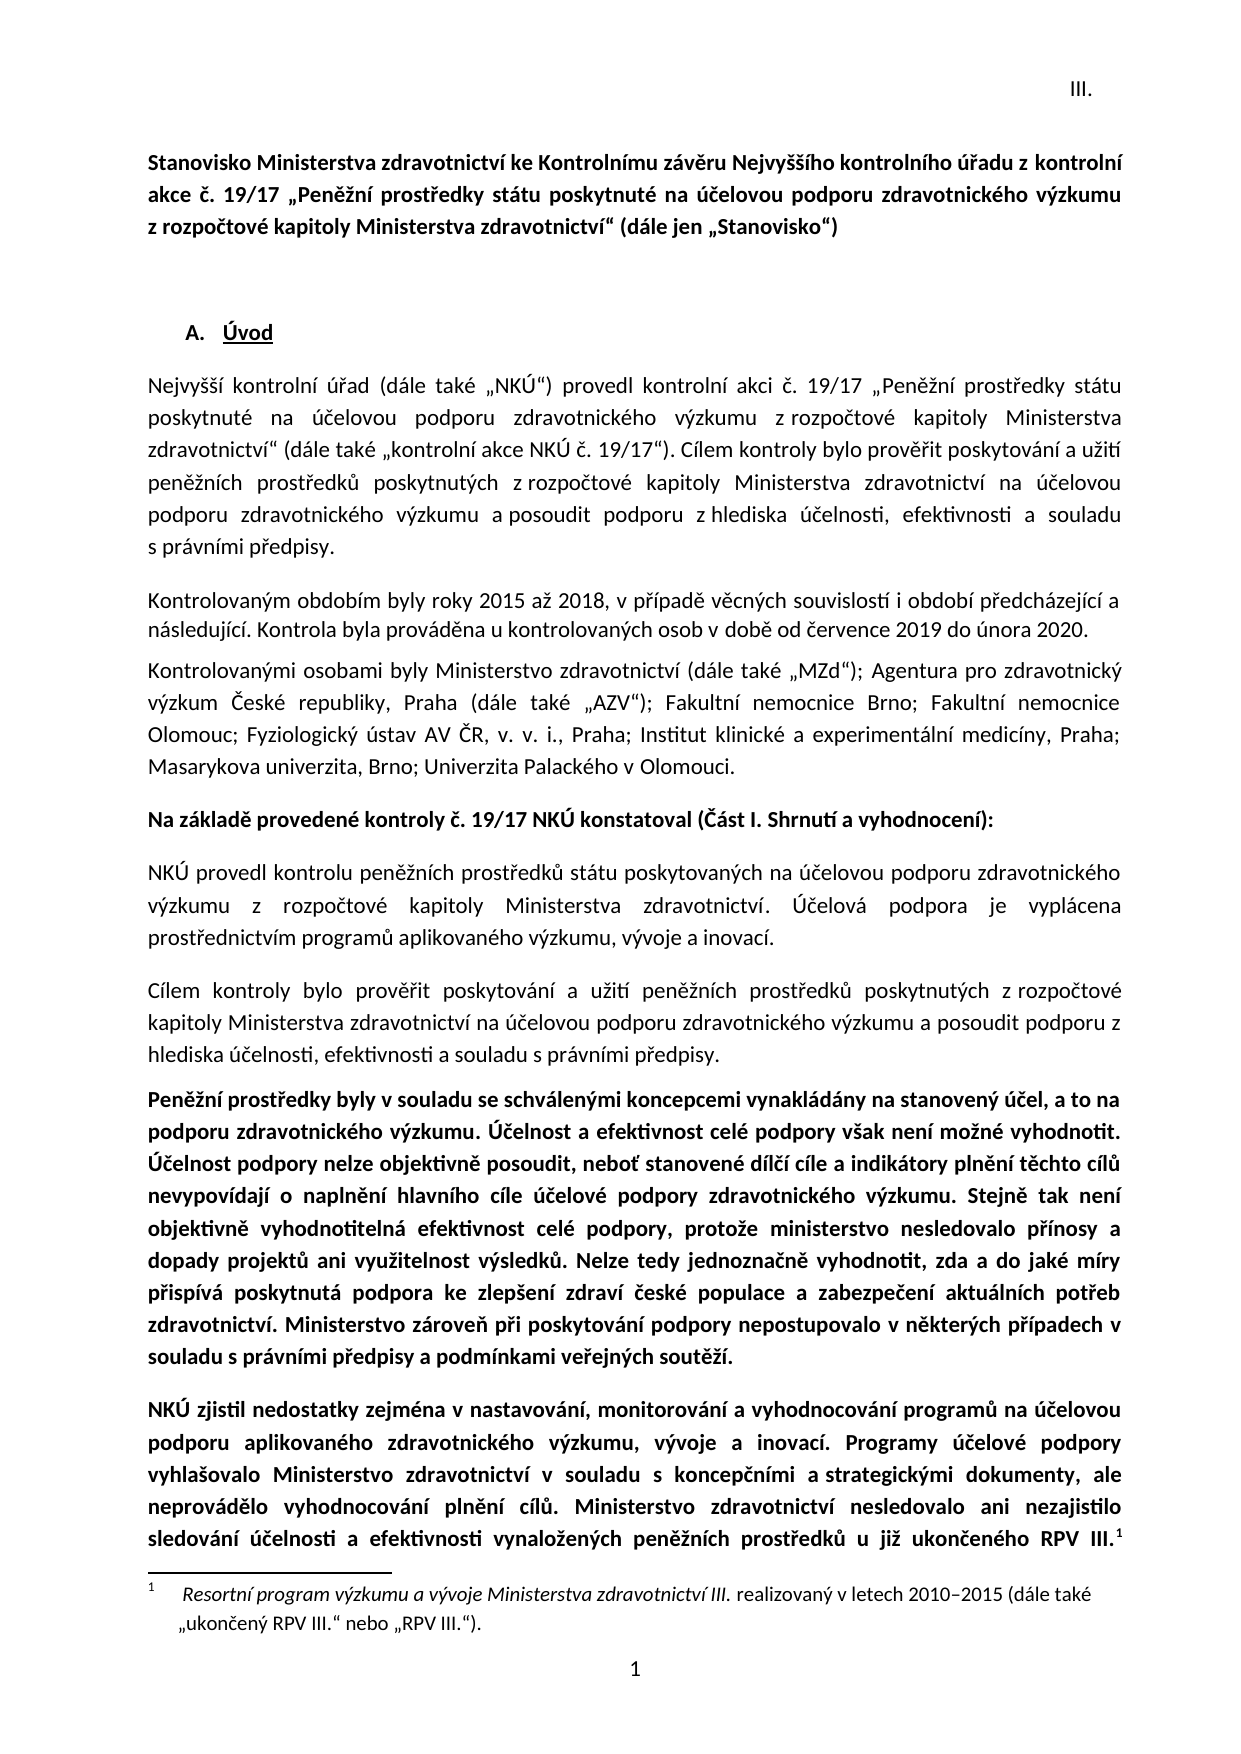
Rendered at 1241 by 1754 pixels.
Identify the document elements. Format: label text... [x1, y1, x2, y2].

text NKÚ provedl kontrolu peněžních prostředků státu poskytovaných na účelovou podporu zdravotnického výzkumu z rozpočtové kapitoly Ministerstva zdravotnictví. Účelová podpora je vyplácena prostřednictvím programů aplikovaného výzkumu, vývoje a inovací. [148, 858, 1122, 951]
text Kontrolovanými osobami byly Ministerstvo zdravotnictví (dále také „MZd“); Agentura pro zdravotnický výzkum České republiky, Praha (dále také „AZV“); Fakultní nemocnice Brno; Fakultní nemocnice Olomouc; Fyziologický ústav AV ČR, v. v. i., Praha; Institut klinické a experimentální medicíny, Praha; Masarykova univerzita, Brno; Univerzita Palackého v Olomouci. [148, 656, 1122, 781]
text Peněžní prostředky byly v souladu se schválenými koncepcemi vynakládány na stanovený účel, a to na podporu zdravotnického výzkumu. Účelnost a efektivnost celé podpory však není možné vyhodnotit. Účelnost podpory nelze objektivně posoudit, neboť stanovené dílčí cíle a indikátory plnění těchto cílů nevypovídají o naplnění hlavního cíle účelové podpory zdravotnického výzkumu. Stejně tak není objektivně vyhodnotitelná efektivnost celé podpory, protože ministerstvo nesledovalo přínosy a dopady projektů ani využitelnost výsledků. Nelze tedy jednoznačně vyhodnotit, zda a do jaké míry přispívá poskytnutá podpora ke zlepšení zdraví české populace a zabezpečení aktuálních potřeb zdravotnictví. Ministerstvo zároveň při poskytování podpory nepostupovalo v některých případech v souladu s právními předpisy a podmínkami veřejných soutěží. [148, 1085, 1122, 1371]
text Na základě provedené kontroly č. 19/17 NKÚ konstatoval (Část I. Shrnutí a vyhodnocení): [148, 806, 1122, 833]
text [148, 1396, 1122, 1552]
list Úvod [185, 318, 1122, 346]
text Stanovisko Ministerstva zdravotnictví ke Kontrolnímu závěru Nejvyššího kontrolního úřadu z kontrolní akce č. 19/17 „Peněžní prostředky státu poskytnuté na účelovou podporu zdravotnického výzkumu z rozpočtové kapitoly Ministerstva zdravotnictví“ (dále jen „Stanovisko“) [148, 148, 1122, 240]
text Kontrolovaným obdobím byly roky 2015 až 2018, v případě věcných souvislostí i období předcházející a následující. Kontrola byla prováděna u kontrolovaných osob v době od července 2019 do února 2020. [148, 585, 1122, 643]
text Nejvyšší kontrolní úřad (dále také „NKÚ“) provedl kontrolní akci č. 19/17 „Peněžní prostředky státu poskytnuté na účelovou podporu zdravotnického výzkumu z rozpočtové kapitoly Ministerstva zdravotnictví“ (dále také „kontrolní akce NKÚ č. 19/17“). Cílem kontroly bylo prověřit poskytování a užití peněžních prostředků poskytnutých z rozpočtové kapitoly Ministerstva zdravotnictví na účelovou podporu zdravotnického výzkumu a posoudit podporu z hlediska účelnosti, efektivnosti a souladu s právními předpisy. [148, 371, 1122, 560]
text Cílem kontroly bylo prověřit poskytování a užití peněžních prostředků poskytnutých z rozpočtové kapitoly Ministerstva zdravotnictví na účelovou podporu zdravotnického výzkumu a posoudit podporu z hlediska účelnosti, efektivnosti a souladu s právními předpisy. [148, 976, 1122, 1068]
